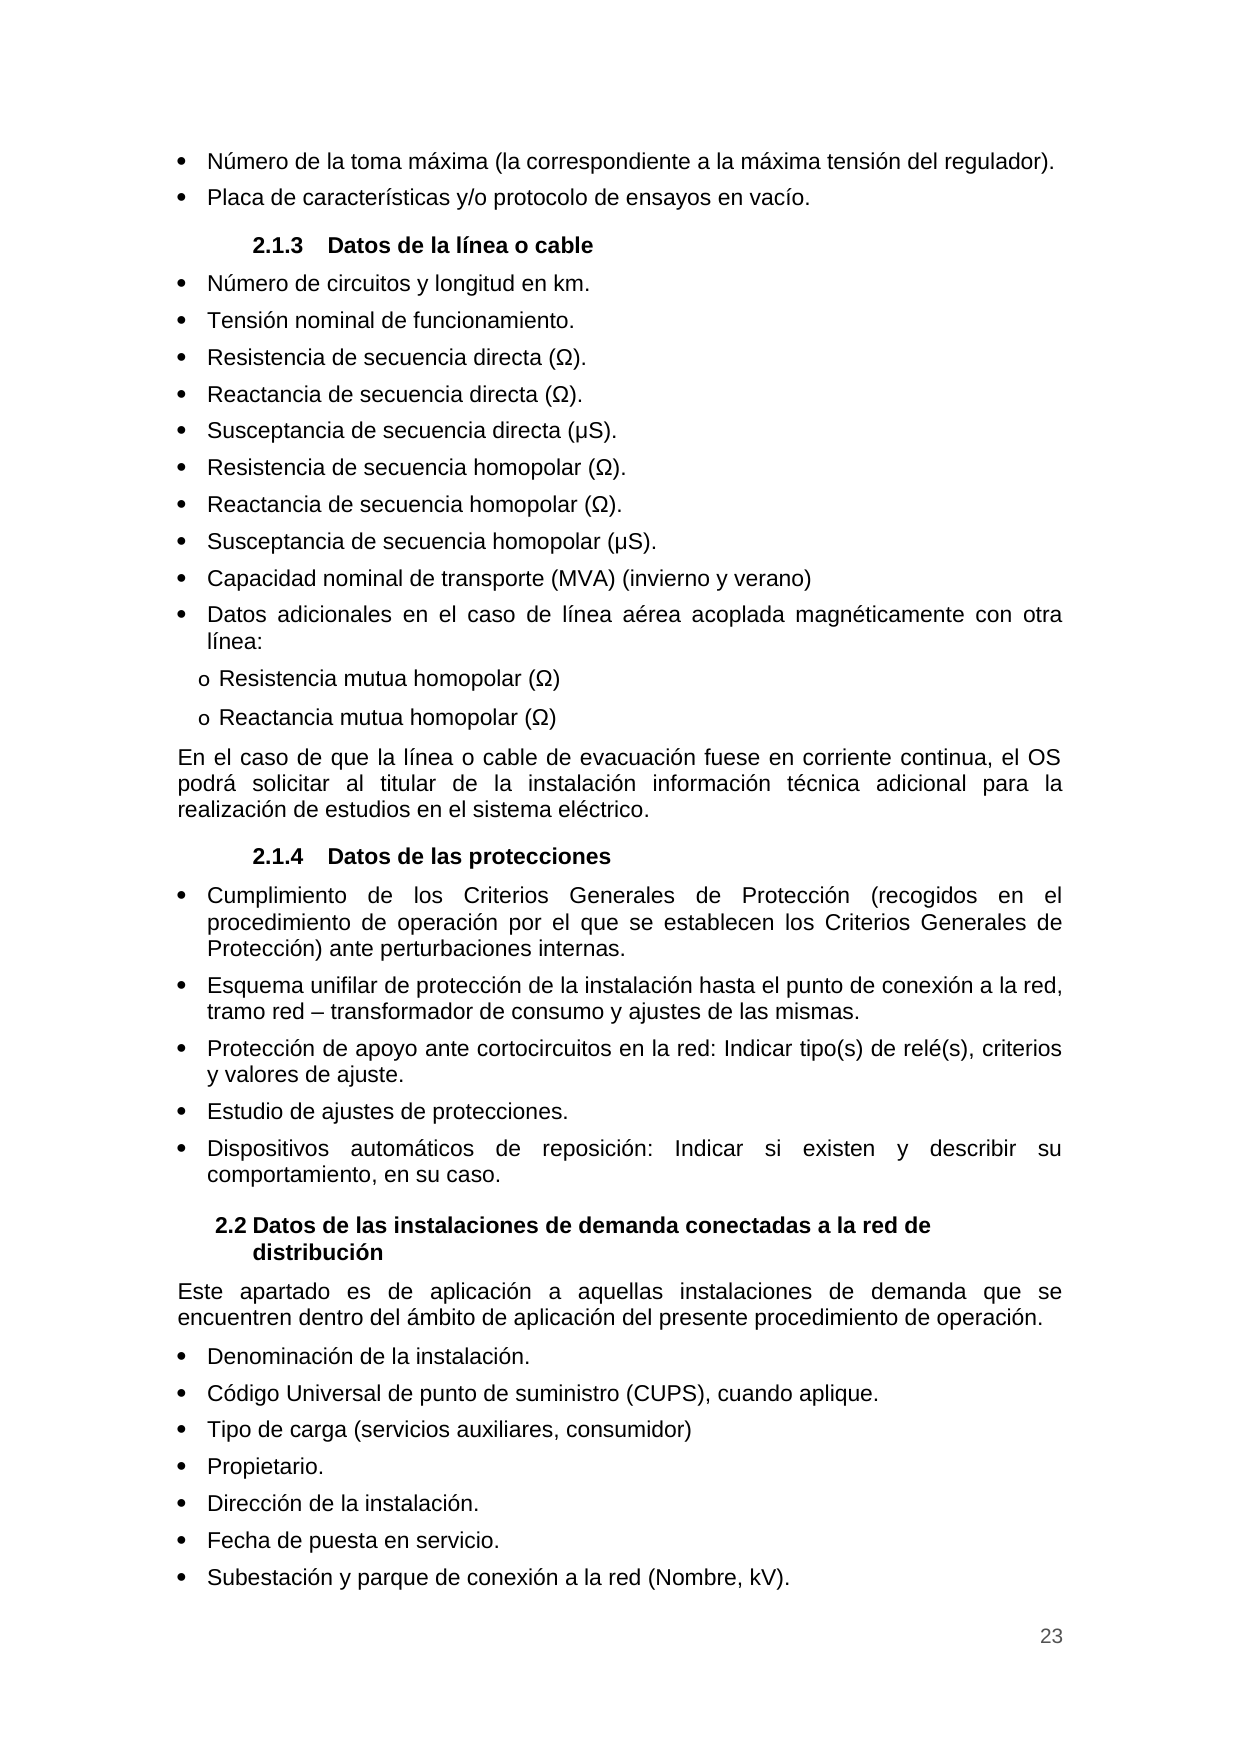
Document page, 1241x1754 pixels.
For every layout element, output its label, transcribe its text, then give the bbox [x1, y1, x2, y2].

text Datos de las instalaciones de demanda conectadas a la red de distribución [215, 1212, 1063, 1265]
list Denominación de la instalación. [177, 1343, 1063, 1369]
text Este apartado es de aplicación a aquellas instalaciones de demanda que se encuentren dentro del ámbito de aplicación del presente procedimiento de operación. [177, 1278, 1063, 1330]
list Reactancia de secuencia homopolar (Ω). [177, 491, 1063, 517]
list Cumplimiento de los Criterios Generales de Protección (recogidos en el procedimiento de operación por el que se establecen los Criterios Generales de Protección) ante perturbaciones internas. [177, 882, 1063, 961]
list Capacidad nominal de transporte (MVA) (invierno y verano) [177, 564, 1063, 591]
list Datos adicionales en el caso de línea aérea acoplada magnéticamente con otra línea: [177, 601, 1063, 654]
text En el caso de que la línea o cable de evacuación fuese en corriente continua, el OS podrá solicitar al titular de la instalación información técnica adicional para la realización de estudios en el sistema eléctrico. [177, 743, 1063, 822]
list Estudio de ajustes de protecciones. [177, 1098, 1063, 1124]
list Número de circuitos y longitud en km. [177, 270, 1063, 297]
list Resistencia de secuencia directa (Ω). [177, 344, 1063, 370]
list Esquema unifilar de protección de la instalación hasta el punto de conexión a la red, tramo red – transformador de consumo y ajustes de las mismas. [177, 972, 1063, 1024]
list Fecha de puesta en servicio. [177, 1527, 1063, 1553]
list Tensión nominal de funcionamiento. [177, 307, 1063, 333]
list Código Universal de punto de suministro (CUPS), cuando aplique. [177, 1379, 1063, 1406]
list Susceptancia de secuencia homopolar (μS). [177, 528, 1063, 554]
list Reactancia mutua homopolar (Ω) [198, 703, 1063, 731]
text Datos de las protecciones [252, 843, 1063, 870]
list Resistencia mutua homopolar (Ω) [198, 664, 1063, 692]
list Tipo de carga (servicios auxiliares, consumidor) [177, 1416, 1063, 1443]
list Protección de apoyo ante cortocircuitos en la red: Indicar tipo(s) de relé(s), criterios y valores de ajuste. [177, 1035, 1063, 1087]
list Dirección de la instalación. [177, 1490, 1063, 1516]
list Número de la toma máxima (la correspondiente a la máxima tensión del regulador). [177, 148, 1063, 174]
list Propietario. [177, 1453, 1063, 1479]
list Resistencia de secuencia homopolar (Ω). [177, 454, 1063, 481]
text Datos de la línea o cable [252, 232, 1063, 258]
list Dispositivos automáticos de reposición: Indicar si existen y describir su comportamiento, en su caso. [177, 1135, 1063, 1187]
list Subestación y parque de conexión a la red (Nombre, kV). [177, 1563, 1063, 1590]
list Reactancia de secuencia directa (Ω). [177, 381, 1063, 407]
list Susceptancia de secuencia directa (μS). [177, 417, 1063, 444]
list Placa de características y/o protocolo de ensayos en vacío. [177, 184, 1063, 211]
